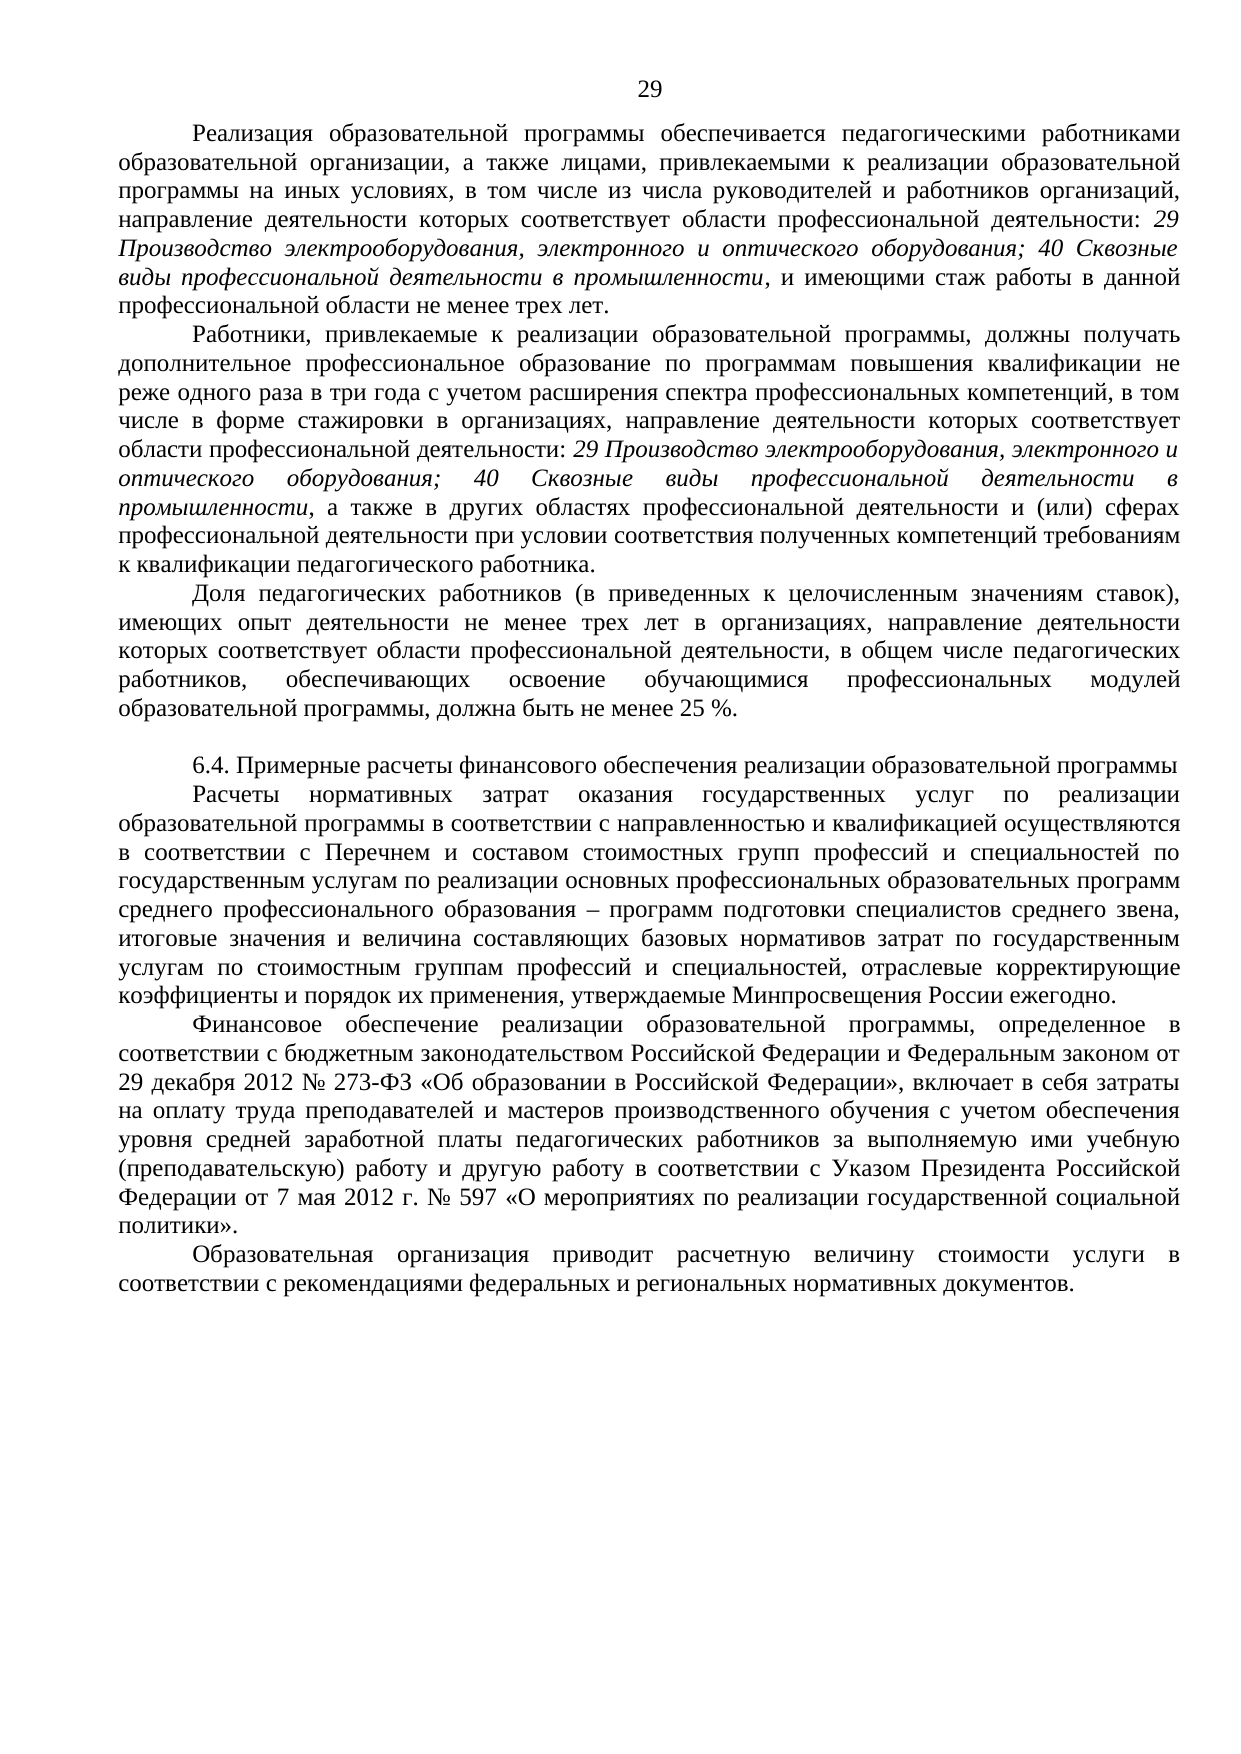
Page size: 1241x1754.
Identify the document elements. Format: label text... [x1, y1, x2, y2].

text Реализация образовательной программы обеспечивается педагогическими работниками образовательной организации, а также лицами, привлекаемыми к реализации образовательной программы на иных условиях, в том числе из числа руководителей и работников организаций, направление деятельности которых соответствует области профессиональной деятельности: 29 Производство электрооборудования, электронного и оптического оборудования; 40 Сквозные виды профессиональной деятельности в промышленности, и имеющими стаж работы в данной профессиональной области не менее трех лет. [118, 118, 1181, 319]
text Доля педагогических работников (в приведенных к целочисленным значениям ставок), имеющих опыт деятельности не менее трех лет в организациях, направление деятельности которых соответствует области профессиональной деятельности, в общем числе педагогических работников, обеспечивающих освоение обучающимися профессиональных модулей образовательной программы, должна быть не менее 25 %. [118, 578, 1181, 722]
text Расчеты нормативных затрат оказания государственных услуг по реализации образовательной программы в соответствии с направленностью и квалификацией осуществляются в соответствии с Перечнем и составом стоимостных групп профессий и специальностей по государственным услугам по реализации основных профессиональных образовательных программ среднего профессионального образования – программ подготовки специалистов среднего звена, итоговые значения и величина составляющих базовых нормативов затрат по государственным услугам по стоимостным группам профессий и специальностей, отраслевые корректирующие коэффициенты и порядок их применения, утверждаемые Минпросвещения России ежегодно. [118, 779, 1181, 1009]
text Финансовое обеспечение реализации образовательной программы, определенное в соответствии с бюджетным законодательством Российской Федерации и Федеральным законом от 29 декабря 2012 № 273-ФЗ «Об образовании в Российской Федерации», включает в себя затраты на оплату труда преподавателей и мастеров производственного обучения с учетом обеспечения уровня средней заработной платы педагогических работников за выполняемую ими учебную (преподавательскую) работу и другую работу в соответствии с Указом Президента Российской Федерации от 7 мая 2012 г. № 597 «О мероприятиях по реализации государственной социальной политики». [118, 1009, 1181, 1239]
text 6.4. Примерные расчеты финансового обеспечения реализации образовательной программы [118, 751, 1181, 779]
text Работники, привлекаемые к реализации образовательной программы, должны получать дополнительное профессиональное образование по программам повышения квалификации не реже одного раза в три года с учетом расширения спектра профессиональных компетенций, в том числе в форме стажировки в организациях, направление деятельности которых соответствует области профессиональной деятельности: 29 Производство электрооборудования, электронного и оптического оборудования; 40 Сквозные виды профессиональной деятельности в промышленности, а также в других областях профессиональной деятельности и (или) сферах профессиональной деятельности при условии соответствия полученных компетенций требованиям к квалификации педагогического работника. [118, 319, 1181, 578]
text Образовательная организация приводит расчетную величину стоимости услуги в соответствии с рекомендациями федеральных и региональных нормативных документов. [118, 1239, 1181, 1297]
